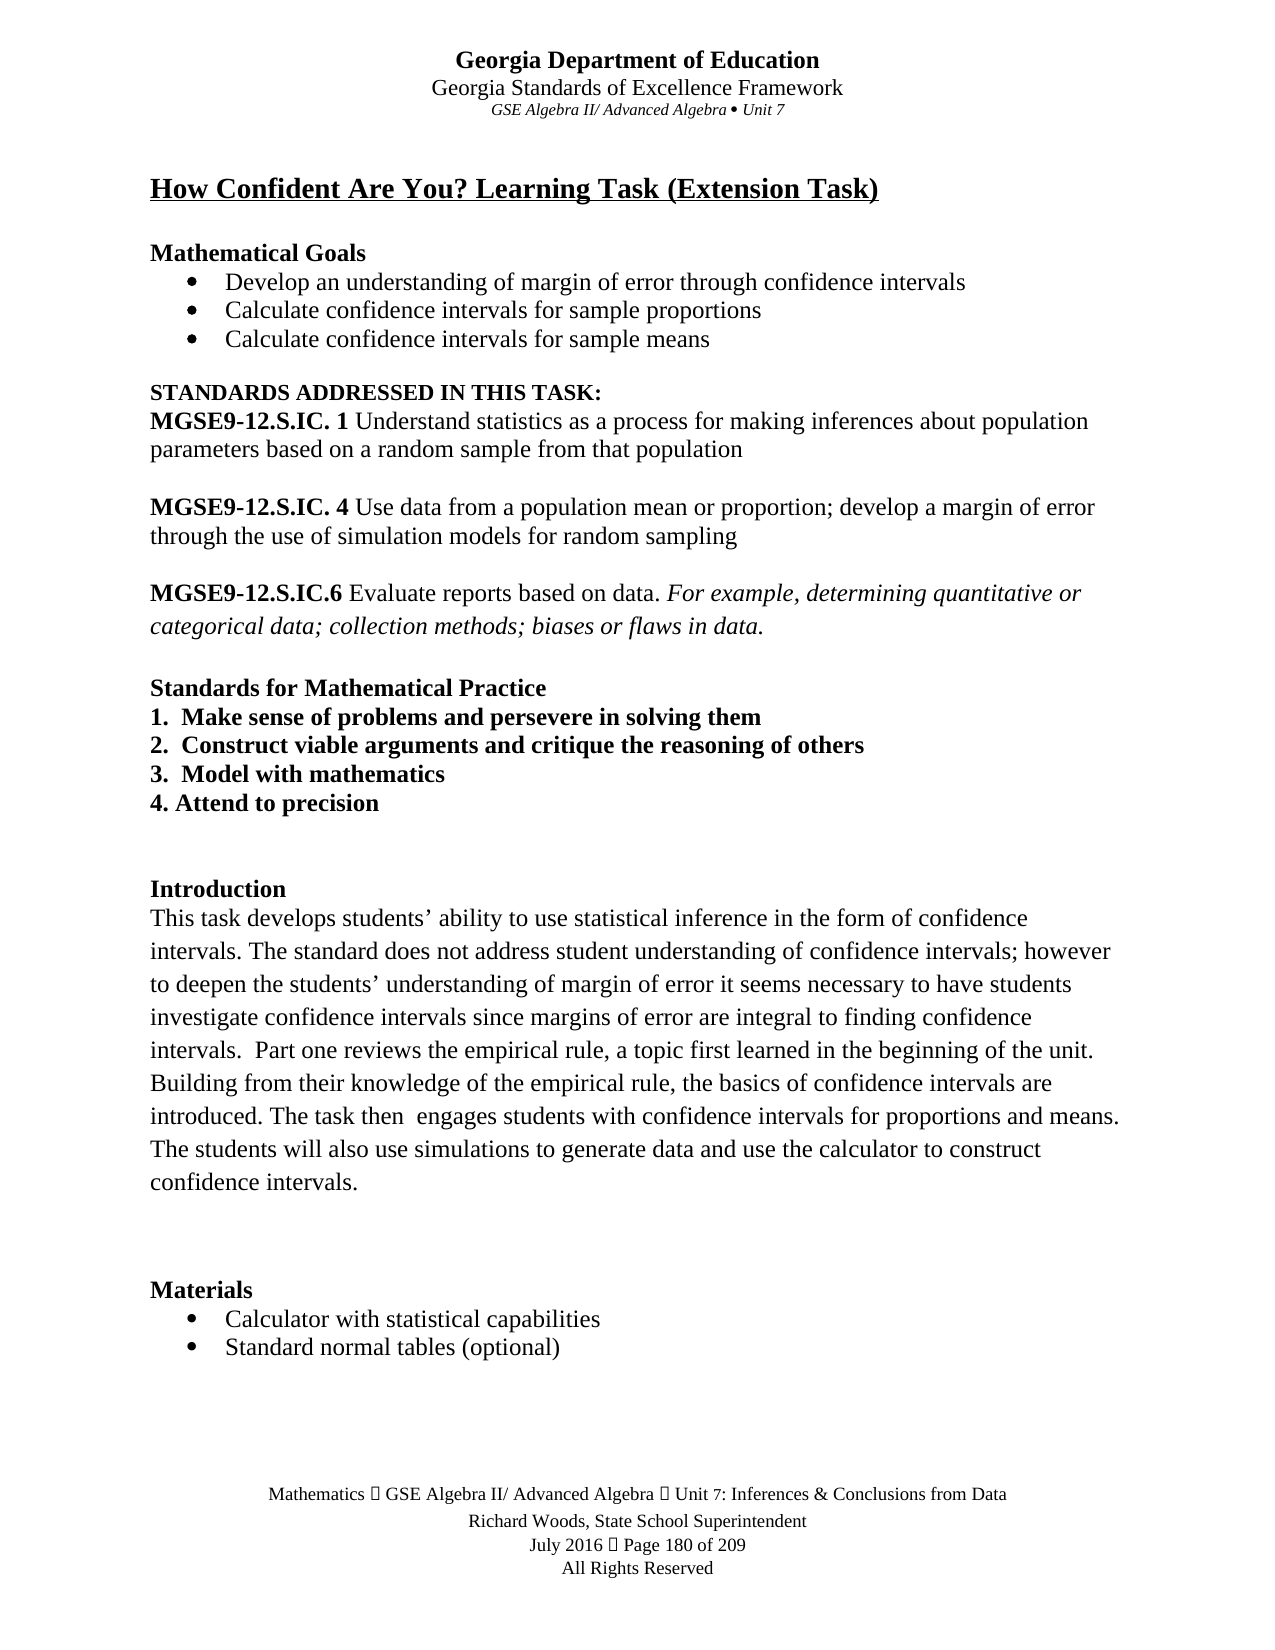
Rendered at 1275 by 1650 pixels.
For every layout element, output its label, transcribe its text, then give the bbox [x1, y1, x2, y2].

text MGSE9-12.S.IC. 1 Understand statistics as a process for making inferences about population parameters based on a random sample from that population [150, 406, 1125, 463]
text MGSE9-12.S.IC.6 Evaluate reports based on data. For example, determining quantitative or categorical data; collection methods; biases or flaws in data. [150, 578, 1125, 640]
text STANDARDS ADDRESSED IN THIS TASK: [150, 379, 1125, 406]
text Introduction [150, 874, 1125, 903]
text Standards for Mathematical Practice [150, 673, 1125, 702]
list Calculate confidence intervals for sample proportions [187, 296, 1125, 324]
text 1. Make sense of problems and persevere in solving them [150, 702, 1125, 731]
subtitle How Confident Are You? Learning Task (Extension Task) [150, 171, 1125, 204]
text 2. Construct viable arguments and critique the reasoning of others [150, 731, 1125, 759]
list Calculate confidence intervals for sample means [187, 324, 1125, 353]
list Calculator with statistical capabilities [187, 1304, 1125, 1332]
list Standard normal tables (optional) [187, 1332, 1125, 1361]
list Develop an understanding of margin of error through confidence intervals [187, 267, 1125, 296]
text Mathematical Goals [150, 238, 1125, 267]
text MGSE9-12.S.IC. 4 Use data from a population mean or proportion; develop a margin of error through the use of simulation models for random sampling [150, 492, 1125, 549]
text 4. Attend to precision [150, 788, 1125, 817]
text Materials [150, 1275, 1125, 1304]
text This task develops students’ ability to use statistical inference in the form of confidence intervals. The standard does not address student understanding of confidence intervals; however to deepen the students’ understanding of margin of error it seems necessary to have students investigate confidence intervals since margins of error are integral to finding confidence intervals. Part one reviews the empirical rule, a topic first learned in the beginning of the unit. Building from their knowledge of the empirical rule, the basics of confidence intervals are introduced. The task then engages students with confidence intervals for proportions and means. The students will also use simulations to generate data and use the calculator to construct confidence intervals. [150, 903, 1125, 1196]
text 3. Model with mathematics [150, 759, 1125, 788]
